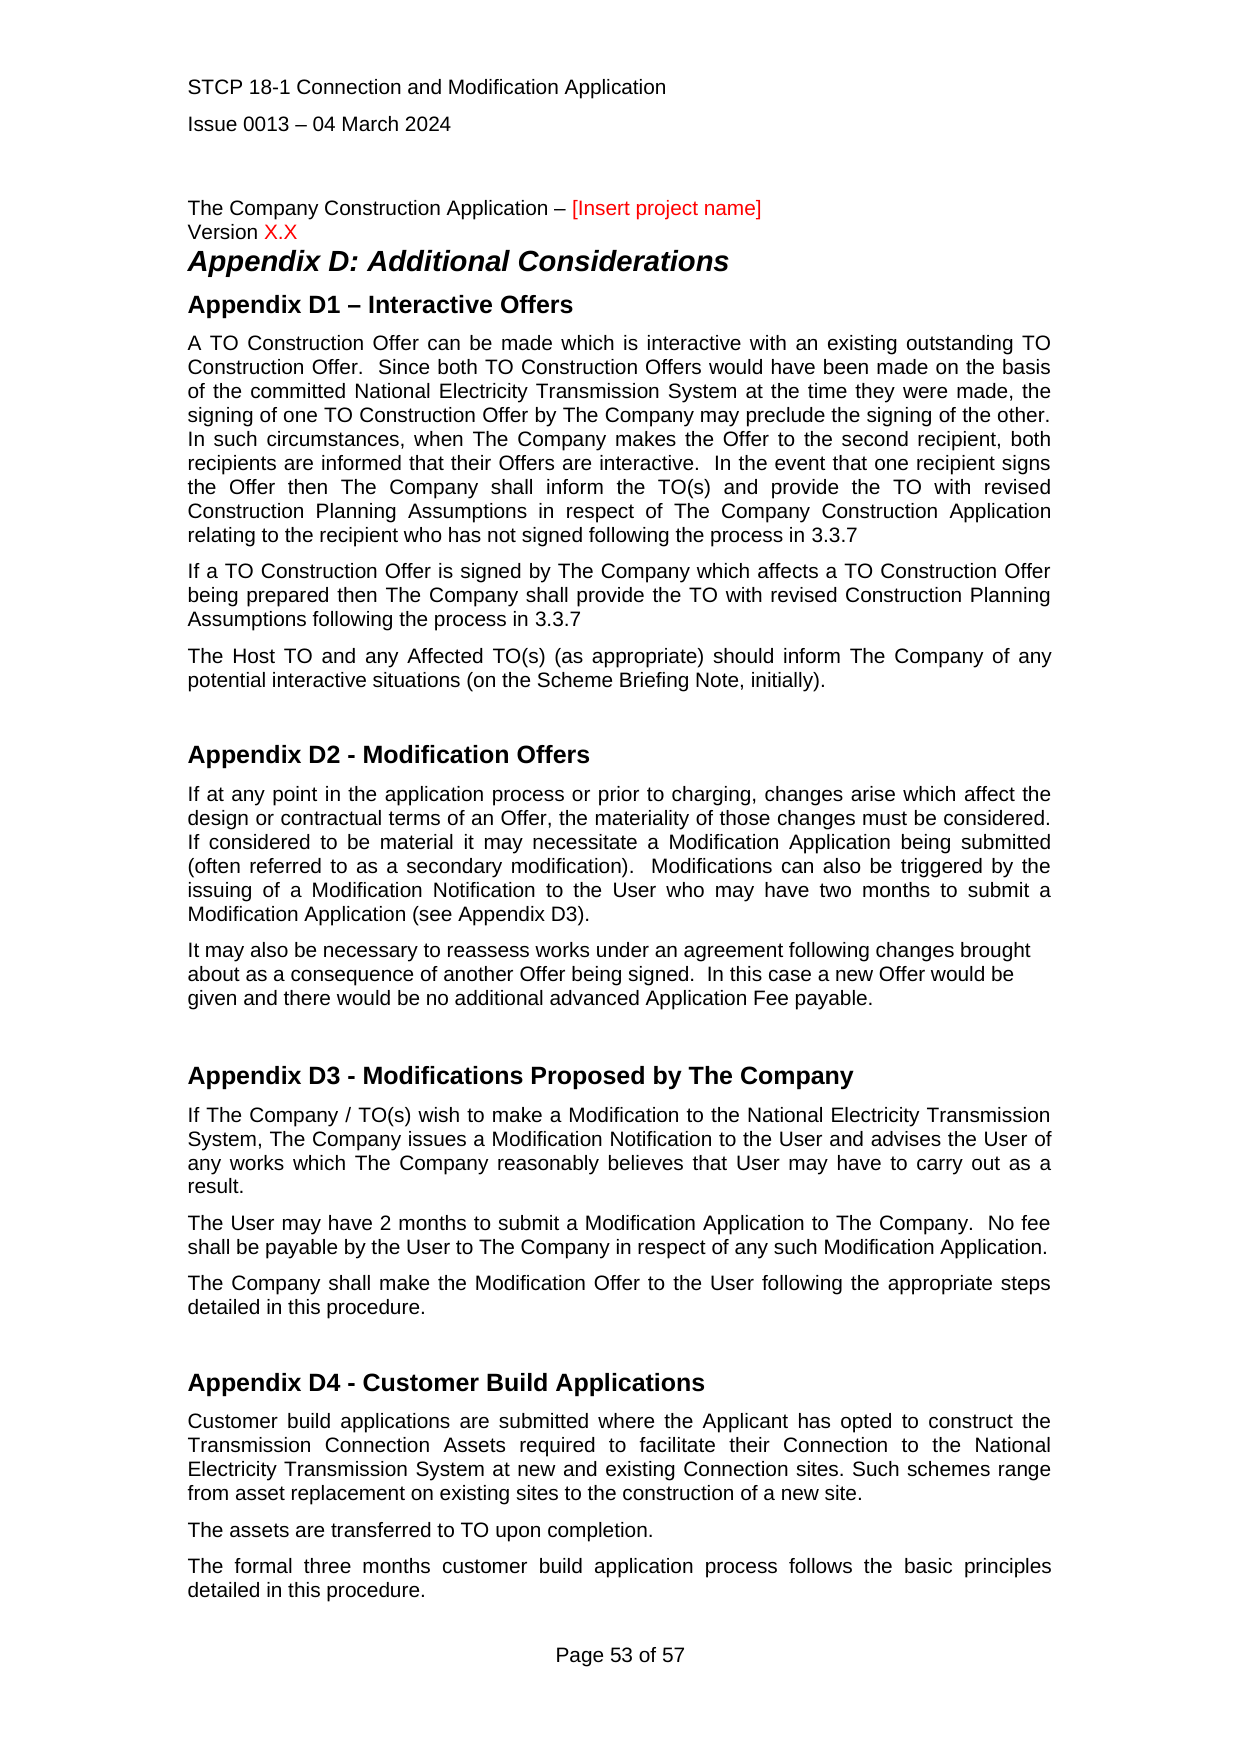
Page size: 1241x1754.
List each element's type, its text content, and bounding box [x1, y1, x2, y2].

subtitle Appendix D: Additional Considerations [187, 244, 1053, 277]
text If a TO Construction Offer is signed by The Company which affects a TO Construction Offer being prepared then The Company shall provide the TO with revised Construction Planning Assumptions following the process in 3.3.7 [187, 559, 1053, 631]
subtitle The formal three months customer build application process follows the basic principles detailed in this procedure. [187, 1554, 1053, 1602]
text The assets are transferred to TO upon completion. [187, 1518, 1053, 1542]
text Customer build applications are submitted where the Applicant has opted to construct the Transmission Connection Assets required to facilitate their Connection to the National Electricity Transmission System at new and existing Connection sites. Such schemes range from asset replacement on existing sites to the construction of a new site. [187, 1409, 1053, 1505]
subtitle If The Company / TO(s) wish to make a Modification to the National Electricity Transmission System, The Company issues a Modification Notification to the User and advises the User of any works which The Company reasonably believes that User may have to carry out as a result. [187, 1102, 1053, 1198]
subtitle The Company shall make the Modification Offer to the User following the appropriate steps detailed in this procedure. [187, 1271, 1053, 1319]
subtitle The User may have 2 months to submit a Modification Application to The Company. No fee shall be payable by the User to The Company in respect of any such Modification Application. [187, 1211, 1053, 1259]
subtitle Appendix D2 - Modification Offers [187, 740, 1053, 769]
subtitle Appendix D3 - Modifications Proposed by The Company [187, 1061, 1053, 1090]
subtitle Appendix D1 – Interactive Offers [187, 290, 1053, 318]
subtitle Appendix D4 - Customer Build Applications [187, 1368, 1053, 1397]
text If at any point in the application process or prior to charging, changes arise which affect the design or contractual terms of an Offer, the materiality of those changes must be considered. If considered to be material it may necessitate a Modification Application being submitted (often referred to as a secondary modification). Modifications can also be triggered by the issuing of a Modification Notification to the User who may have two months to submit a Modification Application (see Appendix D3). [187, 782, 1053, 925]
text The Host TO and any Affected TO(s) (as appropriate) should inform The Company of any potential interactive situations (on the Scheme Briefing Note, initially). [187, 643, 1053, 691]
text It may also be necessary to reassess works under an agreement following changes brought about as a consequence of another Offer being signed. In this case a new Offer would be given and there would be no additional advanced Application Fee payable. [187, 938, 1053, 1010]
text A TO Construction Offer can be made which is interactive with an existing outstanding TO Construction Offer. Since both TO Construction Offers would have been made on the basis of the committed National Electricity Transmission System at the time they were made, the signing of one TO Construction Offer by The Company may preclude the signing of the other. In such circumstances, when The Company makes the Offer to the second recipient, both recipients are informed that their Offers are interactive. In the event that one recipient signs the Offer then The Company shall inform the TO(s) and provide the TO with revised Construction Planning Assumptions in respect of The Company Construction Application relating to the recipient who has not signed following the process in 3.3.7 [187, 331, 1053, 547]
